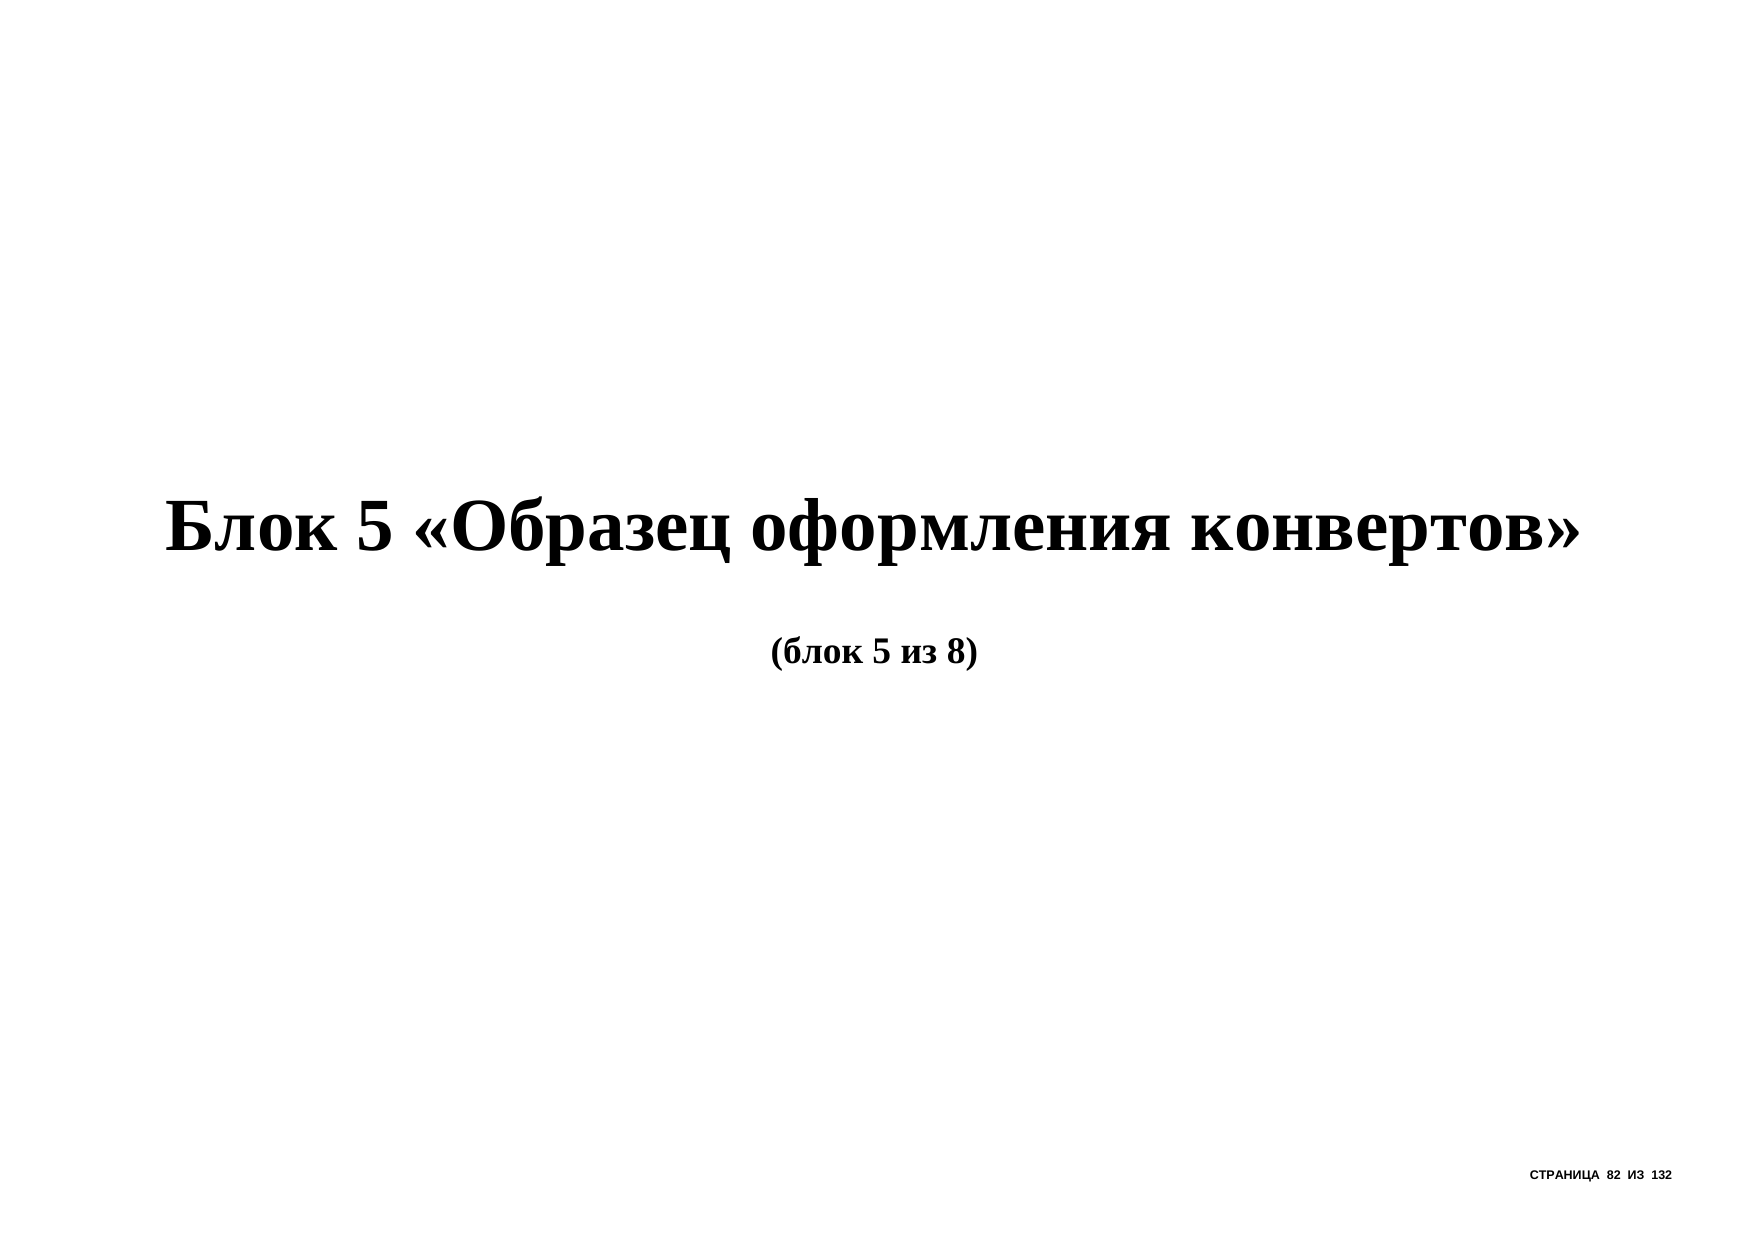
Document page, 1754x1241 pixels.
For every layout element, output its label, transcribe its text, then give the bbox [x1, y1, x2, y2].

text (блок 5 из 8) [53, 629, 1695, 672]
text Блок 5 «Образец оформления конвертов» [53, 480, 1695, 566]
